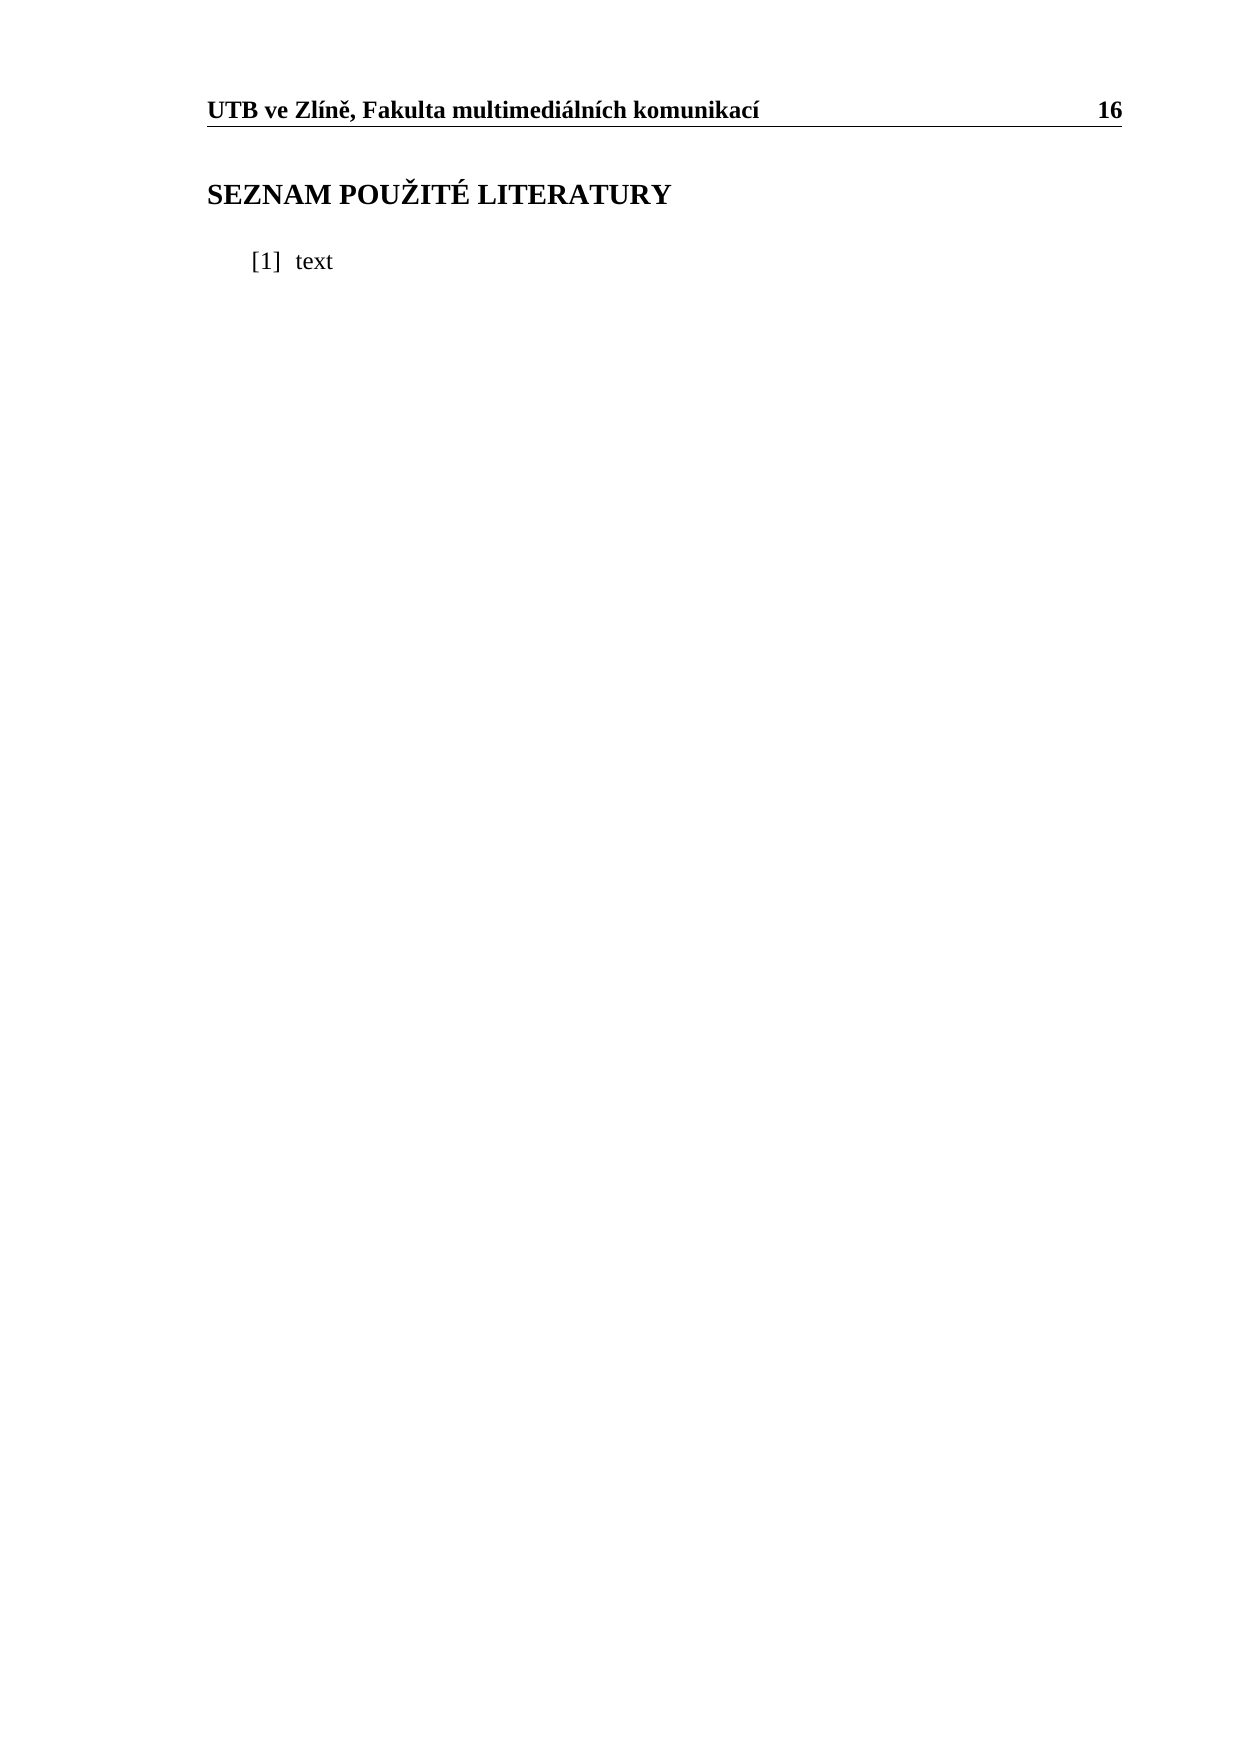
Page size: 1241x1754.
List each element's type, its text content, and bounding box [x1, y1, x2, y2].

text Seznam použité literatury [207, 177, 1122, 211]
